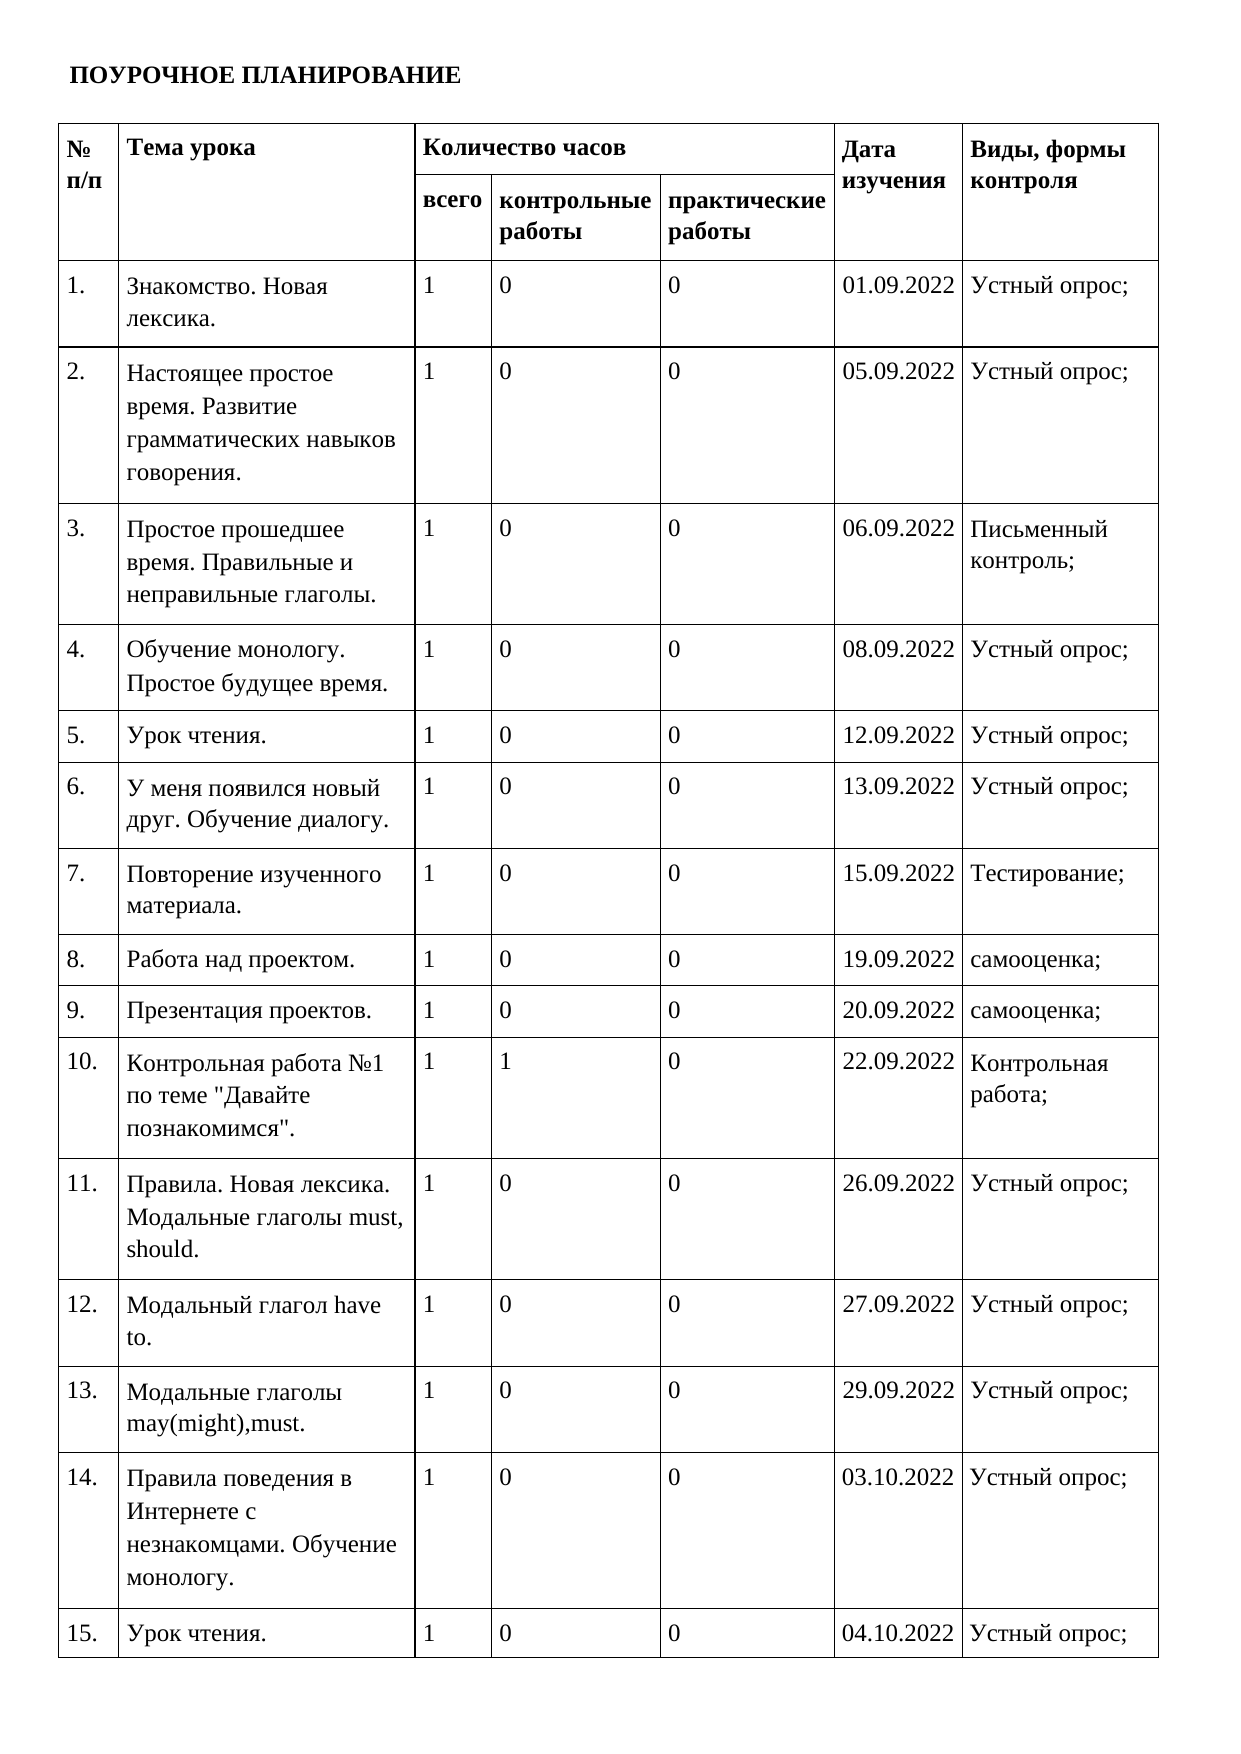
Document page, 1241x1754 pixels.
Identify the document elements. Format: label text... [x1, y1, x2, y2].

table_cell Устный опрос; [963, 1453, 1158, 1608]
table_cell 0 [492, 1367, 660, 1452]
table_cell 1 [416, 1367, 491, 1452]
table_cell 1 [416, 986, 491, 1037]
table_cell 0 [661, 849, 834, 934]
table_cell Контрольная работа; [963, 1038, 1158, 1158]
table_cell 1 [416, 763, 491, 848]
table_header № п/п [59, 124, 118, 260]
table_cell 15.09.2022 [835, 849, 962, 934]
table_cell 0 [661, 711, 834, 762]
table_cell 15. [59, 1609, 118, 1657]
table_cell Письменный контроль; [963, 504, 1158, 624]
table_cell 1 [416, 1159, 491, 1279]
table_cell Устный опрос; [963, 763, 1158, 848]
table_header Виды, формы контроля [963, 124, 1158, 260]
table_cell 0 [661, 625, 834, 710]
table_cell 0 [492, 763, 660, 848]
table_cell 13. [59, 1367, 118, 1452]
table_cell 04.10.2022 [835, 1609, 962, 1657]
table_cell Настоящее простое время. Развитие грамматических навыков говорения. [119, 348, 414, 503]
table_cell 0 [661, 1038, 834, 1158]
table_cell 08.09.2022 [835, 625, 962, 710]
table_cell Устный опрос; [963, 348, 1158, 503]
table_cell Контрольная работа №1 по теме "Давайте познакомимся". [119, 1038, 414, 1158]
table_cell 26.09.2022 [835, 1159, 962, 1279]
text ПОУРОЧНОЕ ПЛАНИРОВАНИЕ [69, 62, 1172, 89]
table_cell 8. [59, 935, 118, 985]
table_cell 0 [661, 1453, 834, 1608]
table_cell Тестирование; [963, 849, 1158, 934]
table_cell 1 [416, 261, 491, 346]
table_header Количество часов [416, 124, 834, 174]
table_cell 12.09.2022 [835, 711, 962, 762]
table_cell 0 [492, 1280, 660, 1366]
table_cell 10. [59, 1038, 118, 1158]
table_header Тема урока [119, 124, 414, 260]
table_cell Устный опрос; [963, 1280, 1158, 1366]
table_cell 1 [416, 504, 491, 624]
table_cell самооценка; [963, 935, 1158, 985]
table_cell Устный опрос; [963, 625, 1158, 710]
table_cell Презентация проектов. [119, 986, 414, 1037]
table_cell 1 [416, 625, 491, 710]
table_cell 0 [492, 1609, 660, 1657]
table_cell 0 [492, 711, 660, 762]
table_cell Простое прошедшее время. Правильные и неправильные глаголы. [119, 504, 414, 624]
table_cell 27.09.2022 [835, 1280, 962, 1366]
table_cell 9. [59, 986, 118, 1037]
table_cell Обучение монологу. Простое будущее время. [119, 625, 414, 710]
table_cell 0 [661, 1367, 834, 1452]
table_cell 6. [59, 763, 118, 848]
table_cell 1 [416, 1609, 491, 1657]
table_cell 0 [661, 986, 834, 1037]
table_cell 11. [59, 1159, 118, 1279]
table_cell 13.09.2022 [835, 763, 962, 848]
table_cell Урок чтения. [119, 1609, 414, 1657]
table_cell 5. [59, 711, 118, 762]
table_cell 0 [492, 935, 660, 985]
table_cell 01.09.2022 [835, 261, 962, 346]
table_cell Устный опрос; [963, 1159, 1158, 1279]
table_cell Устный опрос; [963, 711, 1158, 762]
table_cell 0 [661, 1159, 834, 1279]
table_cell 1 [416, 935, 491, 985]
table_cell Работа над проектом. [119, 935, 414, 985]
table_cell 0 [661, 1609, 834, 1657]
table_cell 22.09.2022 [835, 1038, 962, 1158]
table_cell Устный опрос; [963, 1609, 1158, 1657]
table_cell 1 [416, 1280, 491, 1366]
table_cell Модальные глаголы may(might),must. [119, 1367, 414, 1452]
table_cell 0 [492, 261, 660, 346]
table_cell 14. [59, 1453, 118, 1608]
table_cell 29.09.2022 [835, 1367, 962, 1452]
table_cell 12. [59, 1280, 118, 1366]
table_cell 7. [59, 849, 118, 934]
table_cell 20.09.2022 [835, 986, 962, 1037]
table_cell Повторение изученного материала. [119, 849, 414, 934]
table_cell 0 [492, 348, 660, 503]
table_cell Урок чтения. [119, 711, 414, 762]
table_cell 0 [661, 261, 834, 346]
table_cell контрольные работы [492, 175, 660, 260]
table_cell Устный опрос; [963, 261, 1158, 346]
table_cell самооценка; [963, 986, 1158, 1037]
table_cell 0 [492, 1159, 660, 1279]
table_cell 19.09.2022 [835, 935, 962, 985]
table_cell 2. [59, 348, 118, 503]
table_cell 0 [661, 935, 834, 985]
table_cell 0 [661, 763, 834, 848]
table_cell 3. [59, 504, 118, 624]
table_cell 1 [492, 1038, 660, 1158]
table_cell 1 [416, 348, 491, 503]
table_cell Знакомство. Новая лексика. [119, 261, 414, 346]
table_cell 1 [416, 1453, 491, 1608]
table_cell 1 [416, 711, 491, 762]
table_cell 0 [661, 1280, 834, 1366]
table_cell Устный опрос; [963, 1367, 1158, 1452]
table_cell 1 [416, 1038, 491, 1158]
table_cell 06.09.2022 [835, 504, 962, 624]
table_cell 1 [416, 849, 491, 934]
table_cell 0 [492, 849, 660, 934]
table_cell 0 [661, 348, 834, 503]
table_cell Правила поведения в Интернете с незнакомцами. Обучение монологу. [119, 1453, 414, 1608]
table_cell всего [416, 175, 491, 260]
table_cell 03.10.2022 [835, 1453, 962, 1608]
table_cell 0 [492, 504, 660, 624]
table_cell 0 [492, 1453, 660, 1608]
table_cell 0 [661, 504, 834, 624]
table_header Дата изучения [835, 124, 962, 260]
table_cell практические работы [661, 175, 834, 260]
table_cell У меня появился новый друг. Обучение диалогу. [119, 763, 414, 848]
table_cell 4. [59, 625, 118, 710]
table_cell 1. [59, 261, 118, 346]
table_cell Модальный глагол have to. [119, 1280, 414, 1366]
table_cell 05.09.2022 [835, 348, 962, 503]
table_cell Правила. Новая лексика. Модальные глаголы must, should. [119, 1159, 414, 1279]
table_cell 0 [492, 625, 660, 710]
table_cell 0 [492, 986, 660, 1037]
